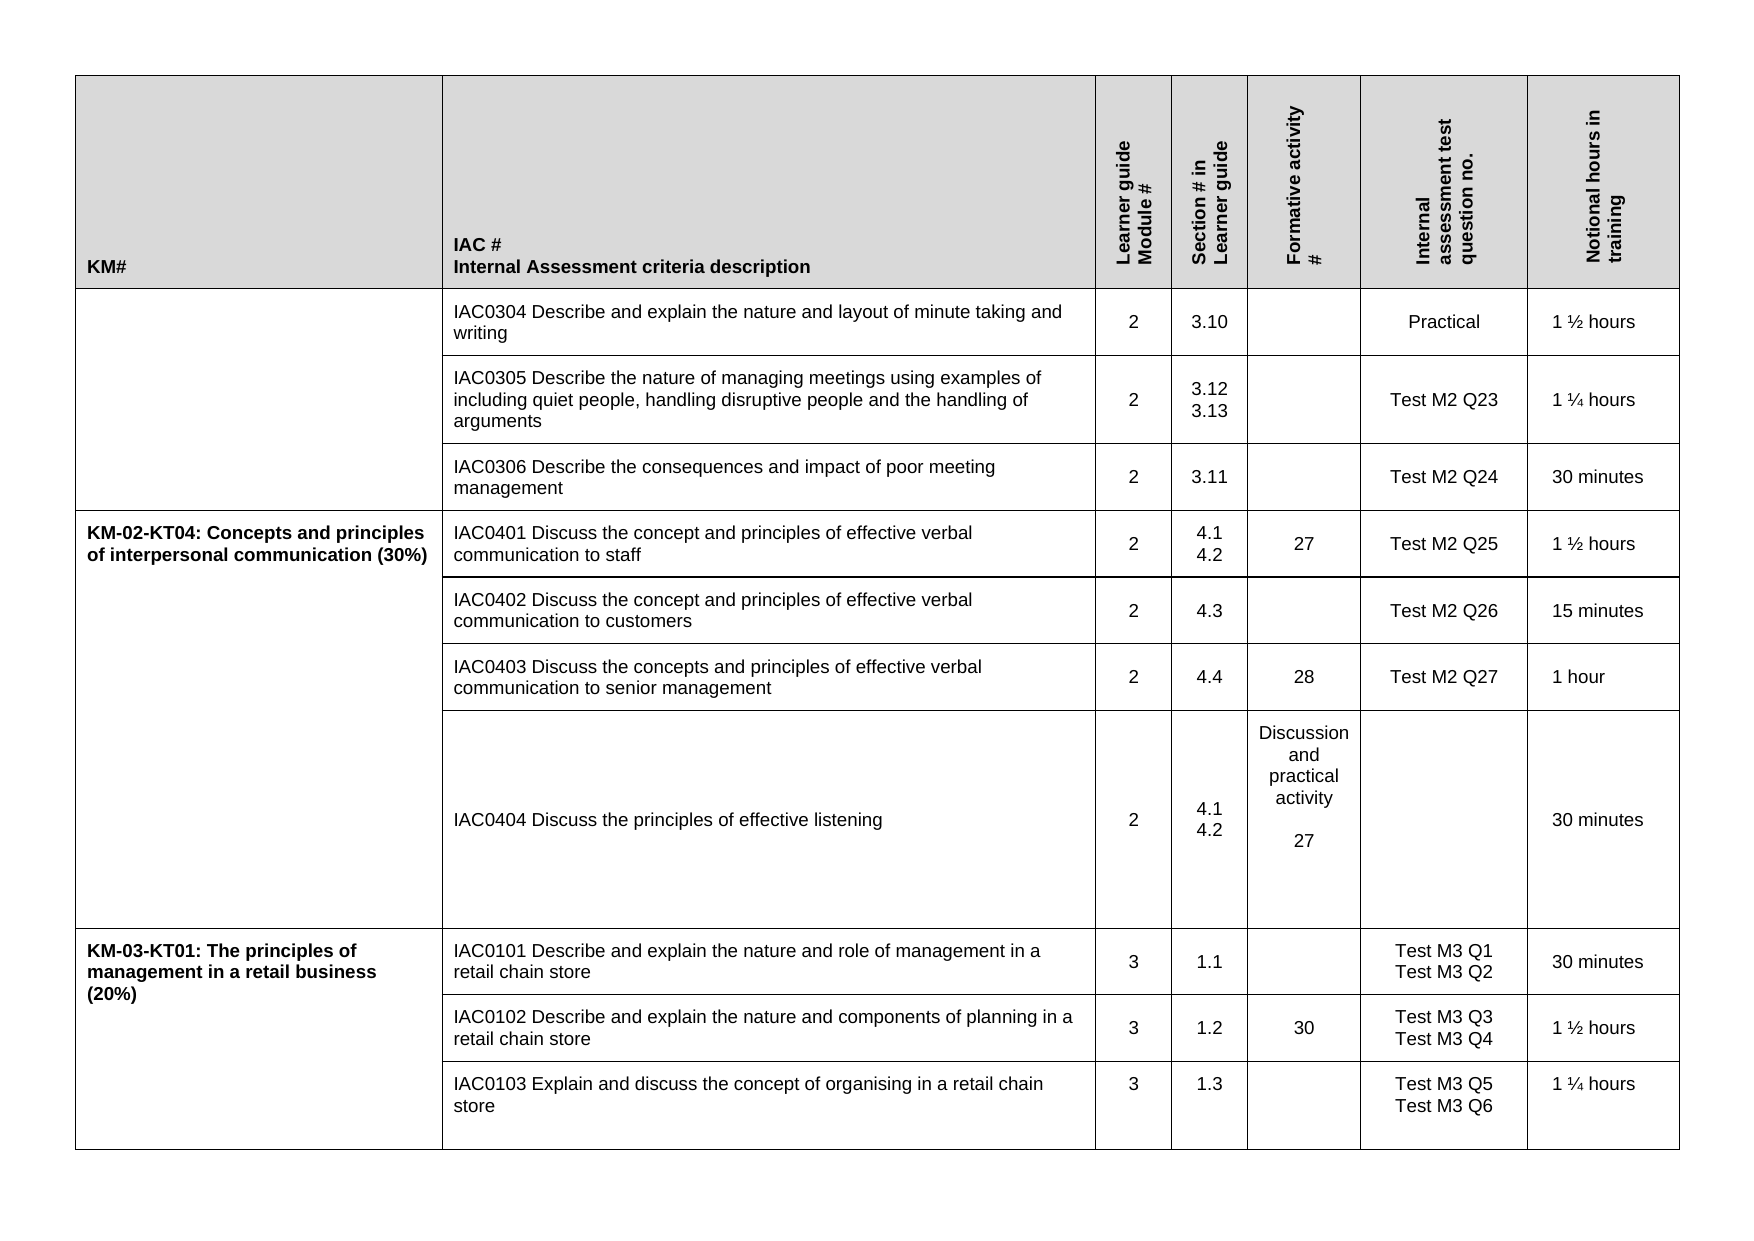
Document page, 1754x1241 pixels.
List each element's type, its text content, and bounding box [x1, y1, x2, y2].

table_cell 1 ½ hours [1528, 289, 1679, 355]
table_cell 3.10 [1172, 289, 1247, 355]
table_cell 1.1 [1172, 929, 1247, 994]
table_cell 1 hour [1528, 644, 1679, 710]
table_cell 2 [1096, 444, 1171, 510]
table_cell 27 [1248, 511, 1360, 576]
table_cell Test M3 Q3 Test M3 Q4 [1361, 995, 1527, 1061]
table_cell 3 [1096, 1062, 1171, 1149]
table_cell 30 minutes [1528, 711, 1679, 927]
table_cell Test M2 Q27 [1361, 644, 1527, 710]
table_cell 4.1 4.2 [1172, 511, 1247, 576]
table_cell Test M2 Q23 [1361, 356, 1527, 443]
table_cell 15 minutes [1528, 578, 1679, 643]
table_header Section # in Learner guide [1172, 76, 1247, 288]
table_header IAC # Internal Assessment criteria description [443, 76, 1095, 288]
table_cell 1.3 [1172, 1062, 1247, 1149]
table_cell 2 [1096, 711, 1171, 927]
table_cell IAC0306 Describe the consequences and impact of poor meeting management [443, 444, 1095, 510]
table_cell IAC0304 Describe and explain the nature and layout of minute taking and writing [443, 289, 1095, 355]
table_cell Test M2 Q25 [1361, 511, 1527, 576]
table_cell 2 [1096, 511, 1171, 576]
table_cell 1 ½ hours [1528, 995, 1679, 1061]
table_cell IAC0403 Discuss the concepts and principles of effective verbal communication to senior management [443, 644, 1095, 710]
table_cell 1 ½ hours [1528, 511, 1679, 576]
table_cell 3 [1096, 929, 1171, 994]
table_cell Test M3 Q1 Test M3 Q2 [1361, 929, 1527, 994]
table_cell KM-03-KT01: The principles of management in a retail business (20%) [76, 929, 442, 1149]
table_cell 2 [1096, 356, 1171, 443]
table_cell IAC0404 Discuss the principles of effective listening [443, 711, 1095, 927]
table_cell 1 ¼ hours [1528, 356, 1679, 443]
table_cell 28 [1248, 644, 1360, 710]
table_cell [1248, 1062, 1360, 1149]
table_cell KM-02-KT04: Concepts and principles of interpersonal communication (30%) [76, 511, 442, 927]
table_cell IAC0402 Discuss the concept and principles of effective verbal communication to customers [443, 578, 1095, 643]
table_cell IAC0101 Describe and explain the nature and role of management in a retail chain store [443, 929, 1095, 994]
table_cell 30 minutes [1528, 444, 1679, 510]
table_cell [1361, 711, 1527, 927]
table_header Formative activity # [1248, 76, 1360, 288]
table_cell 3.11 [1172, 444, 1247, 510]
table_cell 1 ¼ hours [1528, 1062, 1679, 1149]
table_cell 4.4 [1172, 644, 1247, 710]
table_cell [1248, 356, 1360, 443]
table_header Learner guide Module # [1096, 76, 1171, 288]
table_cell [1248, 929, 1360, 994]
table_cell 2 [1096, 644, 1171, 710]
table_cell Test M2 Q24 [1361, 444, 1527, 510]
table_cell IAC0102 Describe and explain the nature and components of planning in a retail chain store [443, 995, 1095, 1061]
table_cell 3.12 3.13 [1172, 356, 1247, 443]
table_cell 4.1 4.2 [1172, 711, 1247, 927]
table_cell Discussion and practical activity 27 [1248, 711, 1360, 927]
table_header KM# [76, 76, 442, 288]
table_cell [1248, 289, 1360, 355]
table_cell Practical [1361, 289, 1527, 355]
table_cell 30 [1248, 995, 1360, 1061]
table_cell IAC0305 Describe the nature of managing meetings using examples of including quiet people, handling disruptive people and the handling of arguments [443, 356, 1095, 443]
table_cell 2 [1096, 578, 1171, 643]
table_header Notional hours in training [1528, 76, 1679, 288]
table_cell Test M3 Q5 Test M3 Q6 [1361, 1062, 1527, 1149]
table_cell Test M2 Q26 [1361, 578, 1527, 643]
table_cell [1248, 444, 1360, 510]
table_cell [1248, 578, 1360, 643]
table_cell 30 minutes [1528, 929, 1679, 994]
table_cell 3 [1096, 995, 1171, 1061]
table_header Internal assessment test question no. [1361, 76, 1527, 288]
table_cell 1.2 [1172, 995, 1247, 1061]
table_cell 2 [1096, 289, 1171, 355]
table_cell IAC0401 Discuss the concept and principles of effective verbal communication to staff [443, 511, 1095, 576]
table_cell 4.3 [1172, 578, 1247, 643]
table_cell IAC0103 Explain and discuss the concept of organising in a retail chain store [443, 1062, 1095, 1149]
